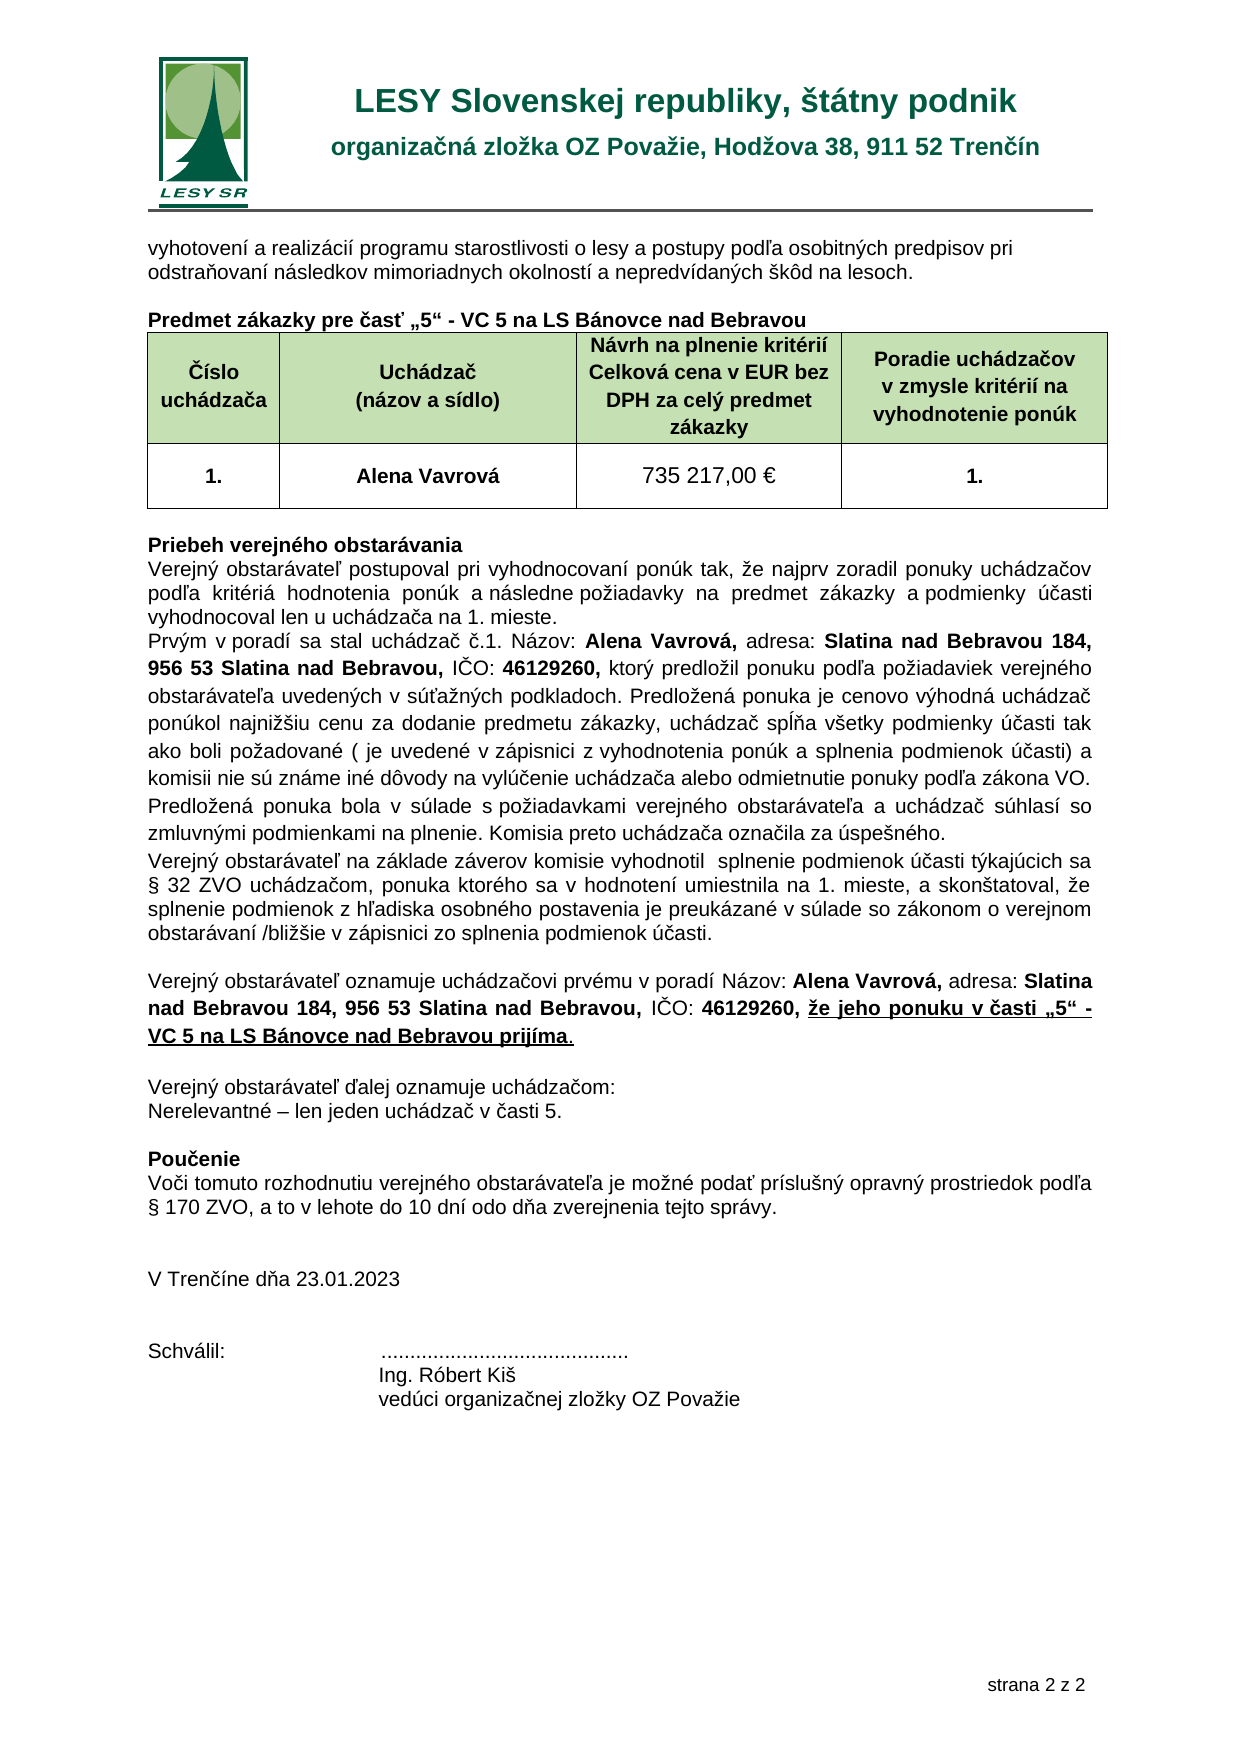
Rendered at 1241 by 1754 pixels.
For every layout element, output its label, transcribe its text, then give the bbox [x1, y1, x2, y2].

text Ing. Róbert Kiš [148, 1362, 1092, 1386]
table_cell Alena Vavrová [280, 444, 576, 508]
table_header Návrh na plnenie kritérií Celková cena v EUR bez DPH za celý predmet zákazky [577, 333, 841, 443]
text Prvým v poradí sa stal uchádzač č.1. Názov: Alena Vavrová, adresa: Slatina nad Bebravou 184, 956 53 Slatina nad Bebravou, IČO: 46129260, ktorý predložil ponuku podľa požiadaviek verejného obstarávateľa uvedených v súťažných podkladoch. Predložená ponuka je cenovo výhodná uchádzač ponúkol najnižšiu cenu za dodanie predmetu zákazky, uchádzač spĺňa všetky podmienky účasti tak ako boli požadované ( je uvedené v zápisnici z vyhodnotenia ponúk a splnenia podmienok účasti) a komisii nie sú známe iné dôvody na vylúčenie uchádzača alebo odmietnutie ponuky podľa zákona VO. Predložená ponuka bola v súlade s požiadavkami verejného obstarávateľa a uchádzač súhlasí so zmluvnými podmienkami na plnenie. Komisia preto uchádzača označila za úspešného. [148, 629, 1092, 845]
table_header Uchádzač (názov a sídlo) [280, 333, 576, 443]
text Priebeh verejného obstarávania [148, 533, 1092, 557]
text Voči tomuto rozhodnutiu verejného obstarávateľa je možné podať príslušný opravný prostriedok podľa § 170 ZVO, a to v lehote do 10 dní odo dňa zverejnenia tejto správy. [148, 1171, 1092, 1219]
table_cell 735 217,00 € [577, 444, 841, 508]
table_header Číslo uchádzača [148, 333, 279, 443]
table_header Poradie uchádzačov v zmysle kritérií na vyhodnotenie ponúk [842, 333, 1107, 443]
text Verejný obstarávateľ oznamuje uchádzačovi prvému v poradí Názov: Alena Vavrová, adresa: Slatina nad Bebravou 184, 956 53 Slatina nad Bebravou, IČO: 46129260, že jeho ponuku v časti „5“ - VC 5 na LS Bánovce nad Bebravou prijíma. [148, 968, 1092, 1047]
text Verejný obstarávateľ postupoval pri vyhodnocovaní ponúk tak, že najprv zoradil ponuky uchádzačov podľa kritériá hodnotenia ponúk a následne požiadavky na predmet zákazky a podmienky účasti vyhodnocoval len u uchádzača na 1. mieste. [148, 557, 1092, 629]
text vedúci organizačnej zložky OZ Považie [148, 1386, 1092, 1410]
text Nerelevantné – len jeden uchádzač v časti 5. [148, 1099, 1092, 1123]
text Schválil: ........................................... [148, 1338, 1092, 1362]
text Poučenie [148, 1147, 1092, 1171]
text Verejný obstarávateľ ďalej oznamuje uchádzačom: [148, 1075, 1092, 1099]
text Verejný obstarávateľ na základe záverov komisie vyhodnotil splnenie podmienok účasti týkajúcich sa § 32 ZVO uchádzačom, ponuka ktorého sa v hodnotení umiestnila na 1. mieste, a skonštatoval, že splnenie podmienok z hľadiska osobného postavenia je preukázané v súlade so zákonom o verejnom obstarávaní /bližšie v zápisnici zo splnenia podmienok účasti. [148, 849, 1092, 944]
text V Trenčíne dňa 23.01.2023 [148, 1267, 1092, 1291]
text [148, 236, 1092, 284]
table_cell 1. [148, 444, 279, 508]
text Predmet zákazky pre časť „5“ - VC 5 na LS Bánovce nad Bebravou [148, 308, 1092, 332]
table_cell 1. [842, 444, 1107, 508]
